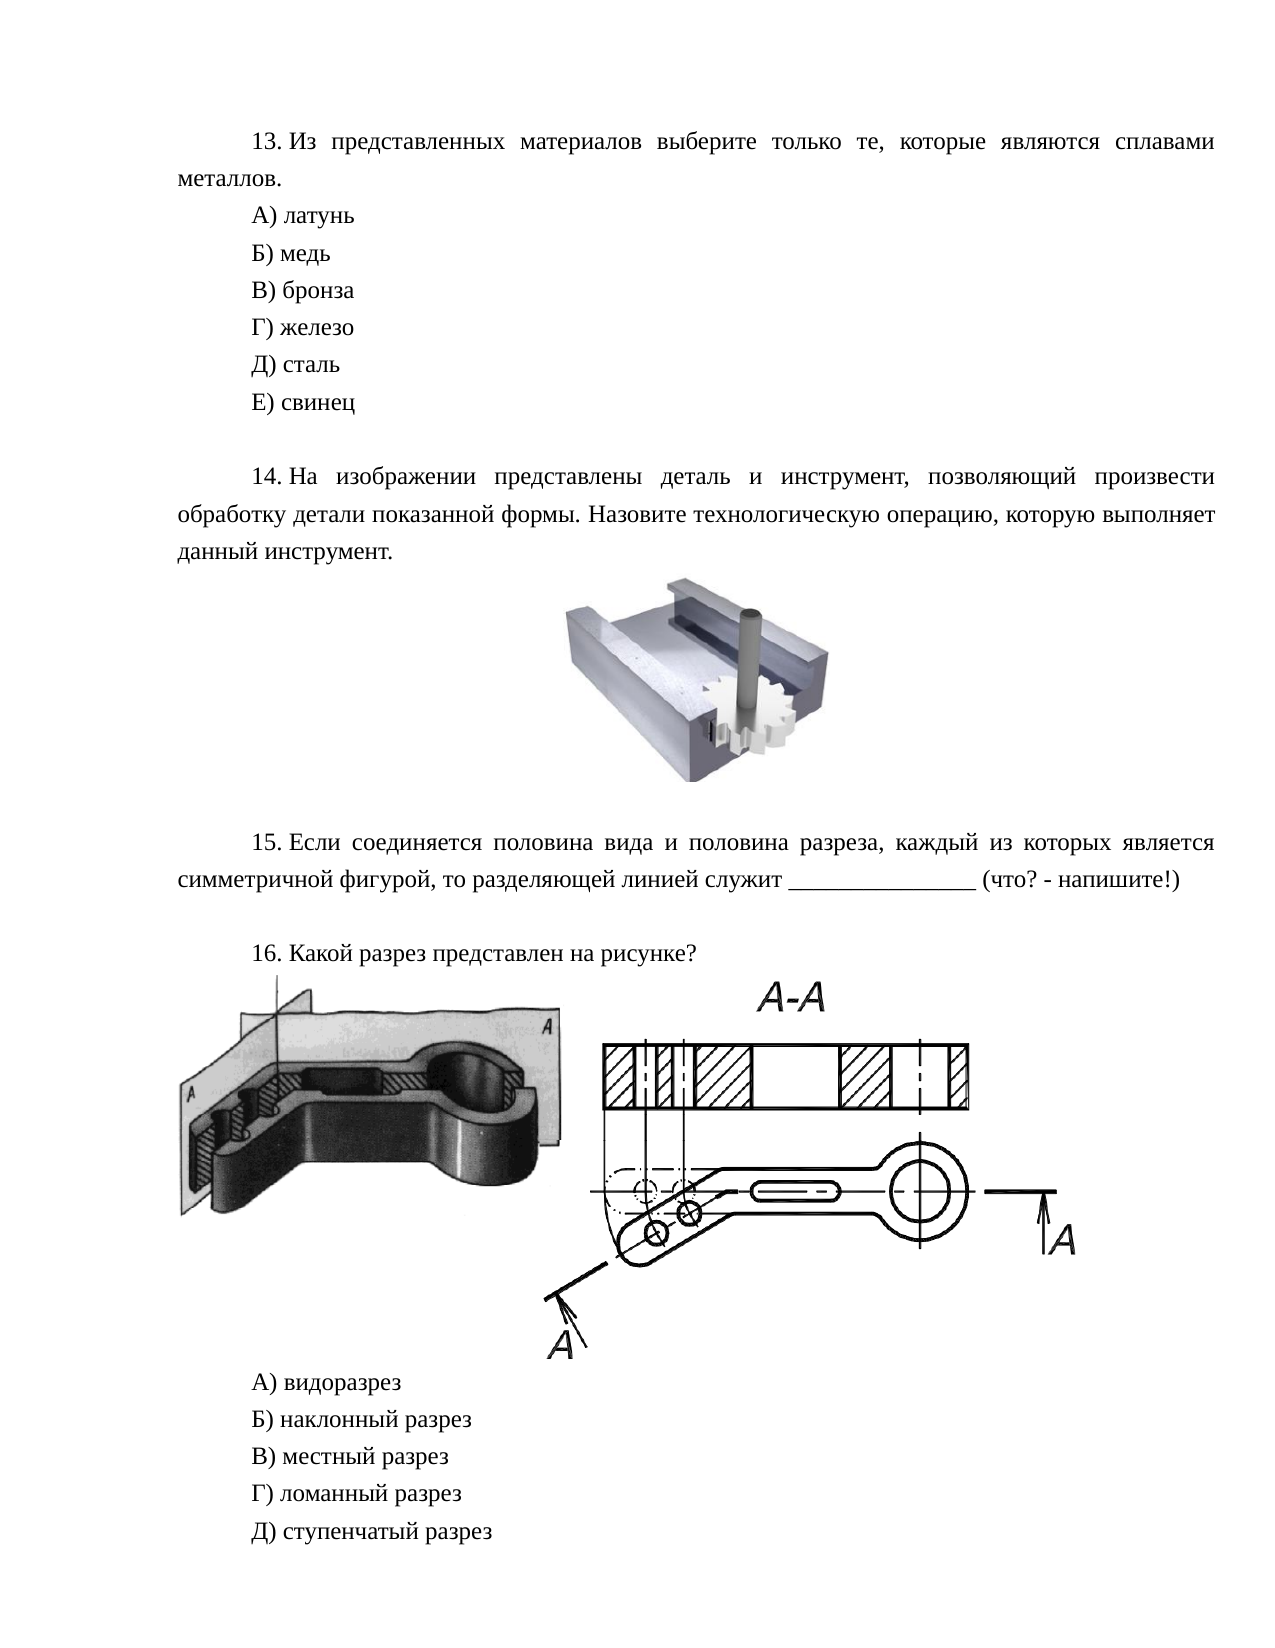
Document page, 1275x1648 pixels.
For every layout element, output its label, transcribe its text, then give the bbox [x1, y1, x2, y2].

text А) латунь [177, 200, 1216, 229]
list На изображении представлены деталь и инструмент, позволяющий произвести обработку детали показанной формы. Назовите технологическую операцию, которую выполняет данный инструмент. [177, 461, 1216, 565]
list Если соединяется половина вида и половина разреза, каждый из которых является симметричной фигурой, то разделяющей линией служит _______________ (что? - напишите!) [177, 827, 1216, 893]
picture [563, 573, 830, 782]
text Д) ступенчатый разрез [177, 1516, 1216, 1544]
text Б) медь [177, 238, 1216, 266]
text В) бронза [177, 275, 1216, 304]
text Б) наклонный разрез [177, 1404, 1216, 1433]
text А) видоразрез [177, 1367, 1216, 1395]
list Из представленных материалов выберите только те, которые являются сплавами металлов. [177, 126, 1216, 192]
text В) местный разрез [177, 1441, 1216, 1470]
text Г) железо [177, 312, 1216, 341]
text Е) свинец [177, 387, 1216, 416]
text Г) ломанный разрез [177, 1478, 1216, 1507]
list Какой разрез представлен на рисунке? [177, 938, 1216, 967]
picture [177, 975, 1080, 1359]
text Д) сталь [177, 349, 1216, 378]
